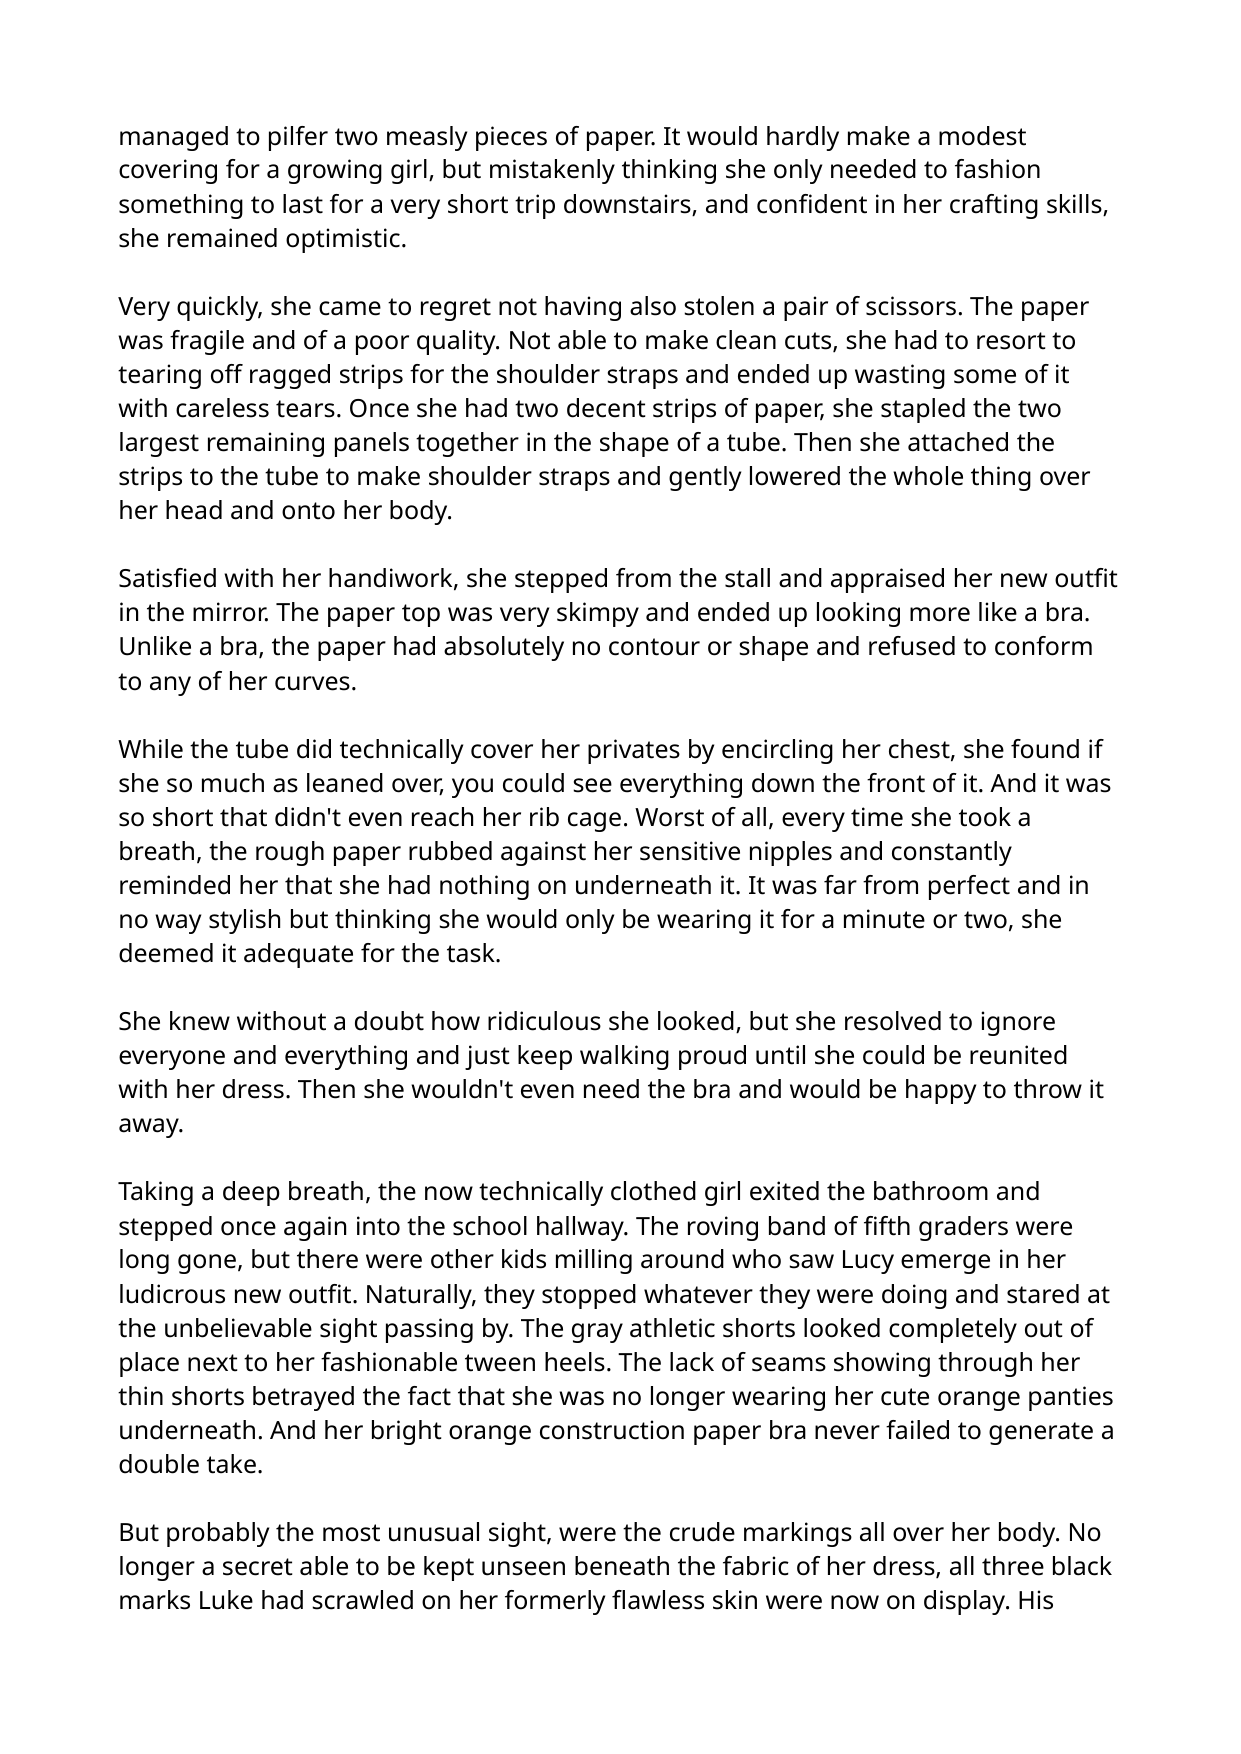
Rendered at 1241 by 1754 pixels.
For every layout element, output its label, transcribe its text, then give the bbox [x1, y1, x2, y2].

text Very quickly, she came to regret not having also stolen a pair of scissors. The paper was fragile and of a poor quality. Not able to make clean cuts, she had to resort to tearing off ragged strips for the shoulder straps and ended up wasting some of it with careless tears. Once she had two decent strips of paper, she stapled the two largest remaining panels together in the shape of a tube. Then she attached the strips to the tube to make shoulder straps and gently lowered the whole thing over her head and onto her body. [118, 288, 1122, 527]
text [118, 1515, 1122, 1617]
text While the tube did technically cover her privates by encircling her chest, she found if she so much as leaned over, you could see everything down the front of it. And it was so short that didn't even reach her rib cage. Worst of all, every time she took a breath, the rough paper rubbed against her sensitive nipples and constantly reminded her that she had nothing on underneath it. It was far from perfect and in no way stylish but thinking she would only be wearing it for a minute or two, she deemed it adequate for the task. [118, 731, 1122, 970]
text She knew without a doubt how ridiculous she looked, but she resolved to ignore everyone and everything and just keep walking proud until she could be reunited with her dress. Then she wouldn't even need the bra and would be happy to throw it away. [118, 1004, 1122, 1140]
text Satisfied with her handiwork, she stepped from the stall and appraised her new outfit in the mirror. The paper top was very skimpy and ended up looking more like a bra. Unlike a bra, the paper had absolutely no contour or shape and refused to conform to any of her curves. [118, 561, 1122, 697]
text Taking a deep breath, the now technically clothed girl exited the bathroom and stepped once again into the school hallway. The roving band of fifth graders were long gone, but there were other kids milling around who saw Lucy emerge in her ludicrous new outfit. Naturally, they stopped whatever they were doing and stared at the unbelievable sight passing by. The gray athletic shorts looked completely out of place next to her fashionable tween heels. The lack of seams showing through her thin shorts betrayed the fact that she was no longer wearing her cute orange panties underneath. And her bright orange construction paper bra never failed to generate a double take. [118, 1174, 1122, 1481]
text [118, 118, 1122, 254]
